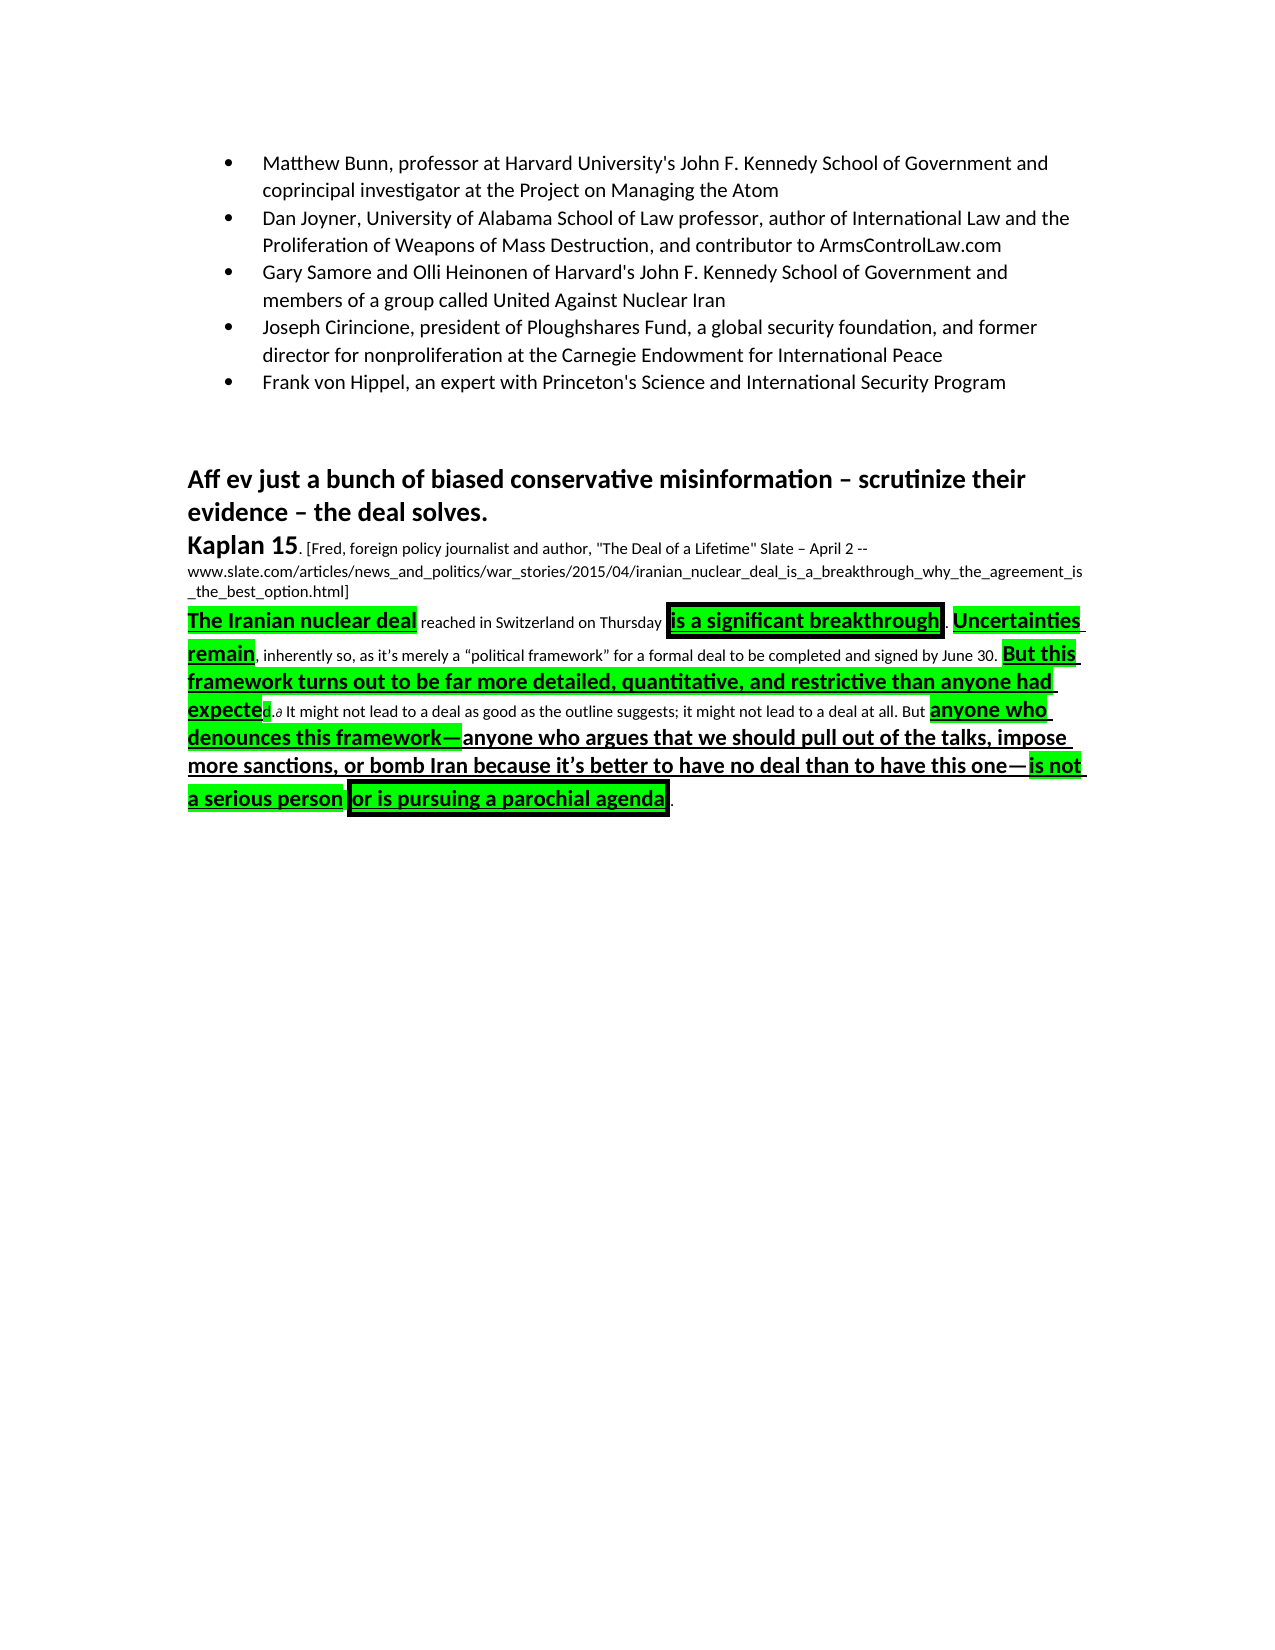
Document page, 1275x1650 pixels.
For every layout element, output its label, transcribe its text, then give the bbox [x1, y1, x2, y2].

list Matthew Bunn, professor at Harvard University's John F. Kennedy School of Government and coprincipal investigator at the Project on Managing the Atom [225, 150, 1087, 203]
text Kaplan 15. [Fred, foreign policy journalist and author, "The Deal of a Lifetime" Slate – April 2 -- www.slate.com/articles/news_and_politics/war_stories/2015/04/iranian_nuclear_deal_is_a_breakthrough_why_the_agreement_is_the_best_option.html] [187, 528, 1087, 602]
list Frank von Hippel, an expert with Princeton's Science and International Security Program [225, 369, 1087, 394]
text The Iranian nuclear deal reached in Switzerland on Thursday is a significant breakthrough. Uncertainties remain, inherently so, as it’s merely a “political framework” for a formal deal to be completed and signed by June 30. But this framework turns out to be far more detailed, quantitative, and restrictive than anyone had expected.∂ It might not lead to a deal as good as the outline suggests; it might not lead to a deal at all. But anyone who denounces this framework—anyone who argues that we should pull out of the talks, impose more sanctions, or bomb Iran because it’s better to have no deal than to have this one—is not a serious person or is pursuing a parochial agenda. [187, 602, 1087, 775]
list Dan Joyner, University of Alabama School of Law professor, author of International Law and the Proliferation of Weapons of Mass Destruction, and contributor to ArmsControlLaw.com [225, 205, 1087, 258]
list Joseph Cirincione, president of Ploughshares Fund, a global security foundation, and former director for nonproliferation at the Carnegie Endowment for International Peace [225, 314, 1087, 367]
subtitle Aff ev just a bunch of biased conservative misinformation – scrutinize their evidence – the deal solves. [187, 462, 1087, 528]
list Gary Samore and Olli Heinonen of Harvard's John F. Kennedy School of Government and members of a group called United Against Nuclear Iran [225, 259, 1087, 312]
